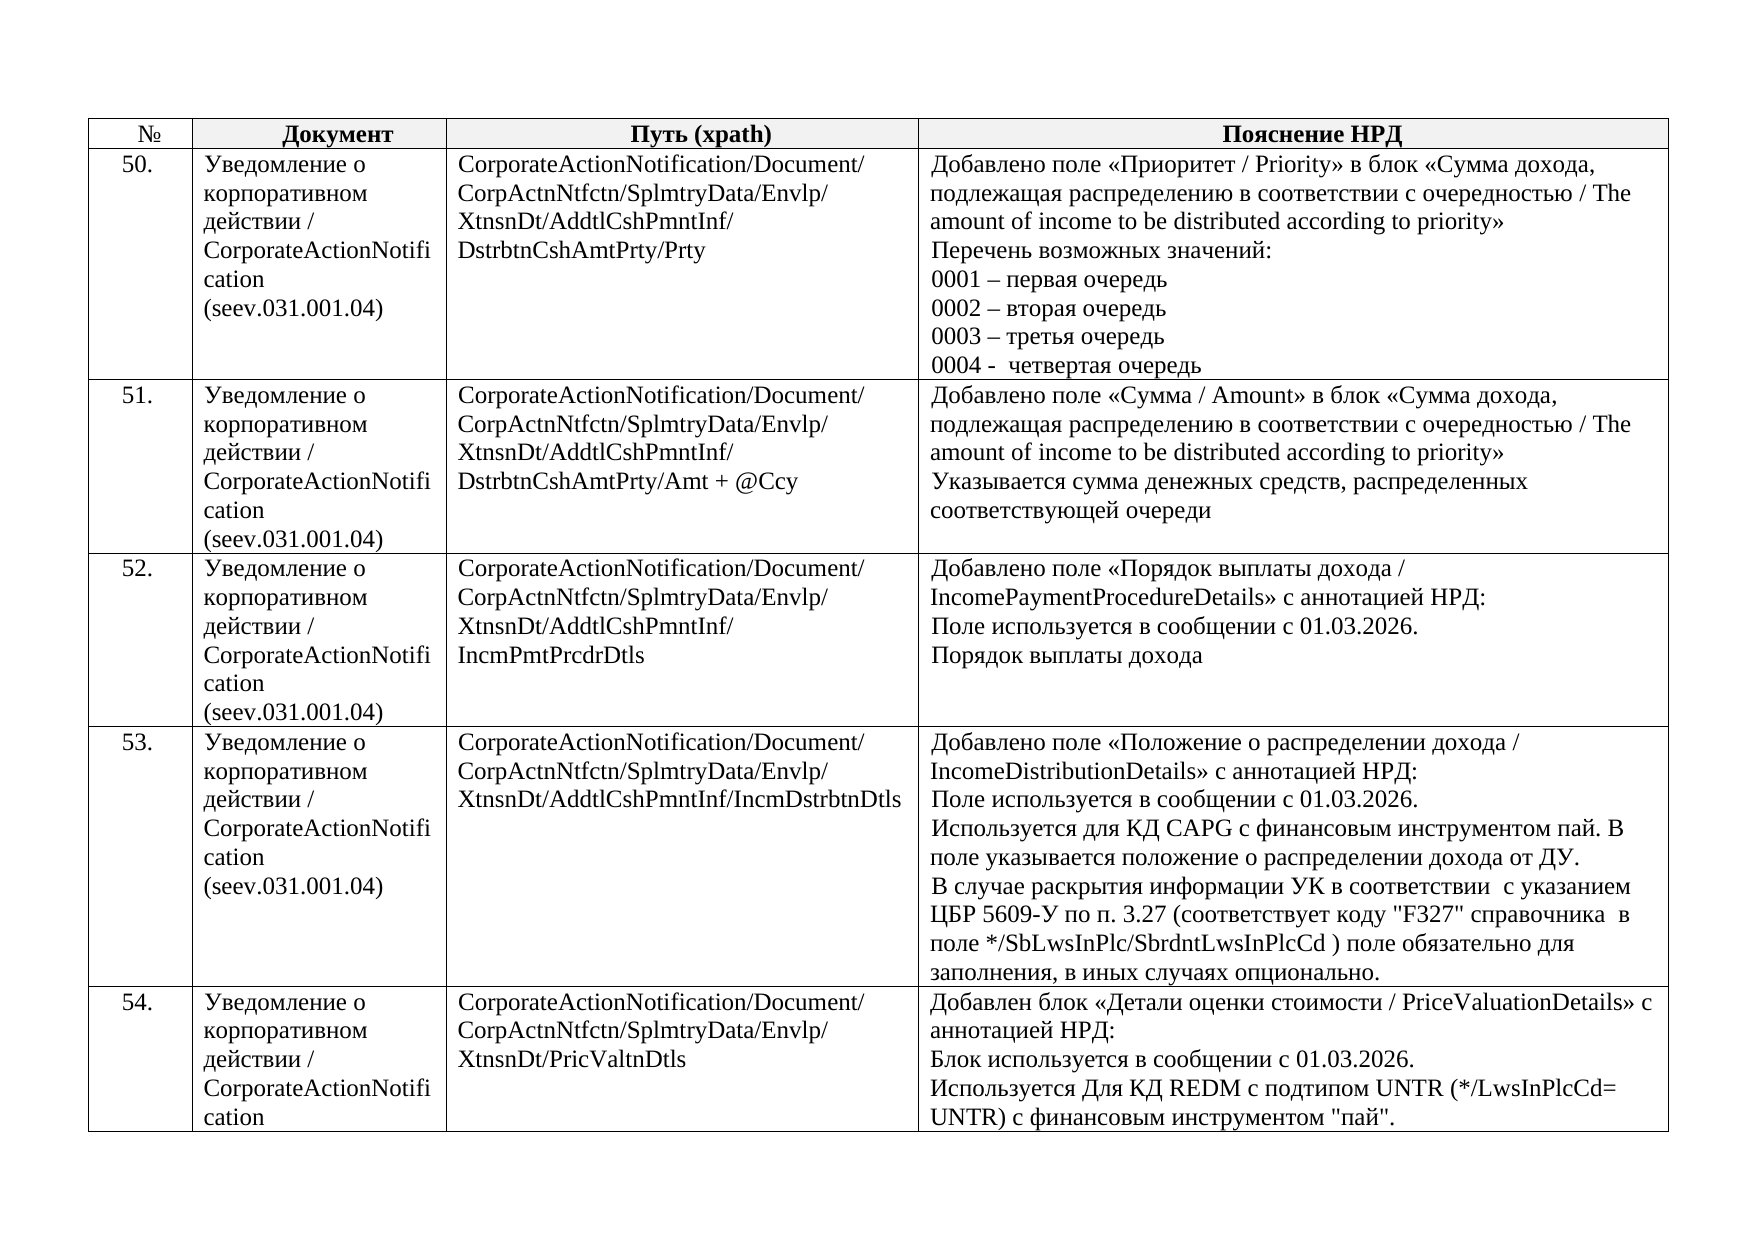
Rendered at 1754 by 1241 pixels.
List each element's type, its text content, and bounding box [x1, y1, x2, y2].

table_cell CorporateActionNotification/Document/CorpActnNtfctn/SplmtryData/Envlp/XtnsnDt/AddtlCshPmntInf/IncmDstrbtnDtls [447, 727, 918, 986]
table_cell CorporateActionNotification/Document/CorpActnNtfctn/SplmtryData/Envlp/XtnsnDt/AddtlCshPmntInf/IncmPmtPrcdrDtls [447, 554, 918, 726]
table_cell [193, 149, 446, 379]
table_header Документ [193, 119, 446, 148]
table_cell Добавлено поле «Приоритет / Priority» в блок «Сумма дохода, подлежащая распределению в соответствии с очередностью / The amount of income to be distributed according to priority» Перечень возможных значений: 0001 – первая очередь 0002 – вторая очередь 0003 – третья очередь 0004 - четвертая очередь [919, 149, 1668, 379]
table_cell [89, 727, 192, 986]
table_cell Добавлено поле «Положение о распределении дохода / IncomeDistributionDetails» с аннотацией НРД: Поле используется в сообщении с 01.03.2026. Используется для КД CAPG с финансовым инструментом пай. В поле указывается положение о распределении дохода от ДУ. В случае раскрытия информации УК в соответствии с указанием ЦБР 5609-У по п. 3.27 (соответствует коду "F327" справочника в поле */SbLwsInPlc/SbrdntLwsInPlcCd ) поле обязательно для заполнения, в иных случаях опционально. [919, 727, 1668, 986]
table_cell [89, 149, 192, 379]
table_cell Уведомление о корпоративном действии / CorporateActionNotification (seev.031.001.04) [193, 554, 446, 726]
table_cell CorporateActionNotification/Document/CorpActnNtfctn/SplmtryData/Envlp/XtnsnDt/AddtlCshPmntInf/DstrbtnCshAmtPrty/Prty [447, 149, 918, 379]
table_cell [89, 554, 192, 726]
table_header № [89, 119, 192, 148]
table_cell [89, 380, 192, 552]
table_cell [447, 987, 918, 1131]
table_cell [89, 987, 192, 1131]
table_cell Уведомление о корпоративном действии / CorporateActionNotification (seev.031.001.04) [193, 380, 446, 552]
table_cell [193, 987, 446, 1131]
table_cell Уведомление о корпоративном действии / CorporateActionNotification (seev.031.001.04) [193, 727, 446, 986]
table_cell CorporateActionNotification/Document/CorpActnNtfctn/SplmtryData/Envlp/XtnsnDt/AddtlCshPmntInf/DstrbtnCshAmtPrty/Amt + @Ccy [447, 380, 918, 552]
table_header Путь (xpath) [447, 119, 918, 148]
table_cell Добавлено поле «Сумма / Amount» в блок «Сумма дохода, подлежащая распределению в соответствии с очередностью / The amount of income to be distributed according to priority» Указывается сумма денежных средств, распределенных соответствующей очереди [919, 380, 1668, 552]
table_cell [919, 987, 1668, 1131]
table_header Пояснение НРД [919, 119, 1668, 148]
table_cell Добавлено поле «Порядок выплаты дохода / IncomePaymentProcedureDetails» с аннотацией НРД: Поле используется в сообщении с 01.03.2026. Порядок выплаты дохода [919, 554, 1668, 726]
